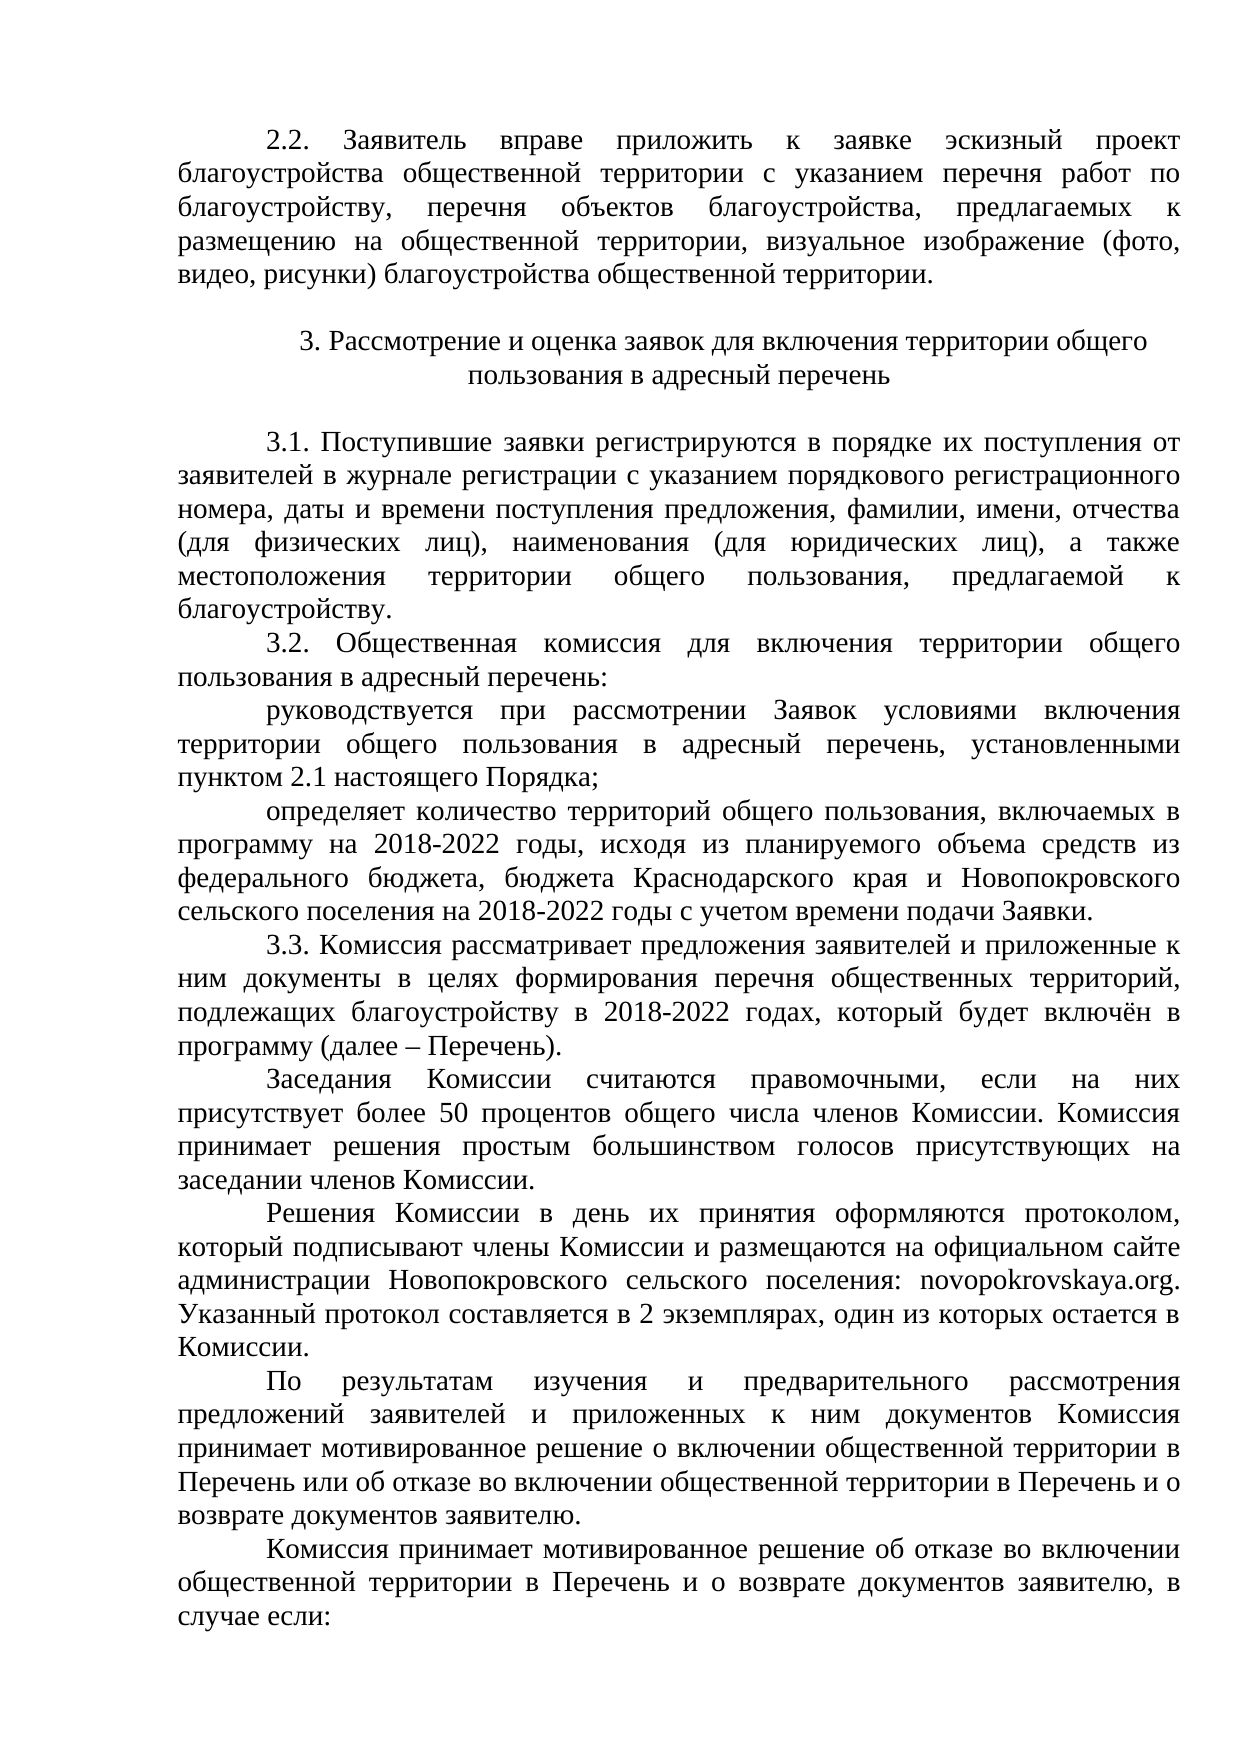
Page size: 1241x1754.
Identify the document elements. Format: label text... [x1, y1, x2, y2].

text 2.2. Заявитель вправе приложить к заявке эскизный проект благоустройства общественной территории с указанием перечня работ по благоустройству, перечня объектов благоустройства, предлагаемых к размещению на общественной территории, визуальное изображение (фото, видео, рисунки) благоустройства общественной территории. [177, 122, 1181, 290]
text 3.2. Общественная комиссия для включения территории общего пользования в адресный перечень: [177, 625, 1181, 692]
text руководствуется при рассмотрении Заявок условиями включения территории общего пользования в адресный перечень, установленными пунктом 2.1 настоящего Порядка; [177, 692, 1181, 793]
text 3.3. Комиссия рассматривает предложения заявителей и приложенные к ним документы в целях формирования перечня общественных территорий, подлежащих благоустройству в 2018-2022 годах, который будет включён в программу (далее – Перечень). [177, 927, 1181, 1061]
text определяет количество территорий общего пользования, включаемых в программу на 2018-2022 годы, исходя из планируемого объема средств из федерального бюджета, бюджета Краснодарского края и Новопокровского сельского поселения на 2018-2022 годы с учетом времени подачи Заявки. [177, 793, 1181, 927]
text Заседания Комиссии считаются правомочными, если на них присутствует более 50 процентов общего числа членов Комиссии. Комиссия принимает решения простым большинством голосов присутствующих на заседании членов Комиссии. [177, 1061, 1181, 1195]
text 3. Рассмотрение и оценка заявок для включения территории общего пользования в адресный перечень [177, 323, 1181, 390]
text 3.1. Поступившие заявки регистрируются в порядке их поступления от заявителей в журнале регистрации с указанием порядкового регистрационного номера, даты и времени поступления предложения, фамилии, имени, отчества (для физических лиц), наименования (для юридических лиц), а также местоположения территории общего пользования, предлагаемой к благоустройству. [177, 424, 1181, 625]
text По результатам изучения и предварительного рассмотрения предложений заявителей и приложенных к ним документов Комиссия принимает мотивированное решение о включении общественной территории в Перечень или об отказе во включении общественной территории в Перечень и о возврате документов заявителю. [177, 1363, 1181, 1531]
text Решения Комиссии в день их принятия оформляются протоколом, который подписывают члены Комиссии и размещаются на официальном сайте администрации Новопокровского сельского поселения: novopokrovskaya.org. Указанный протокол составляется в 2 экземплярах, один из которых остается в Комиссии. [177, 1195, 1181, 1363]
text Комиссия принимает мотивированное решение об отказе во включении общественной территории в Перечень и о возврате документов заявителю, в случае если: [177, 1531, 1181, 1631]
